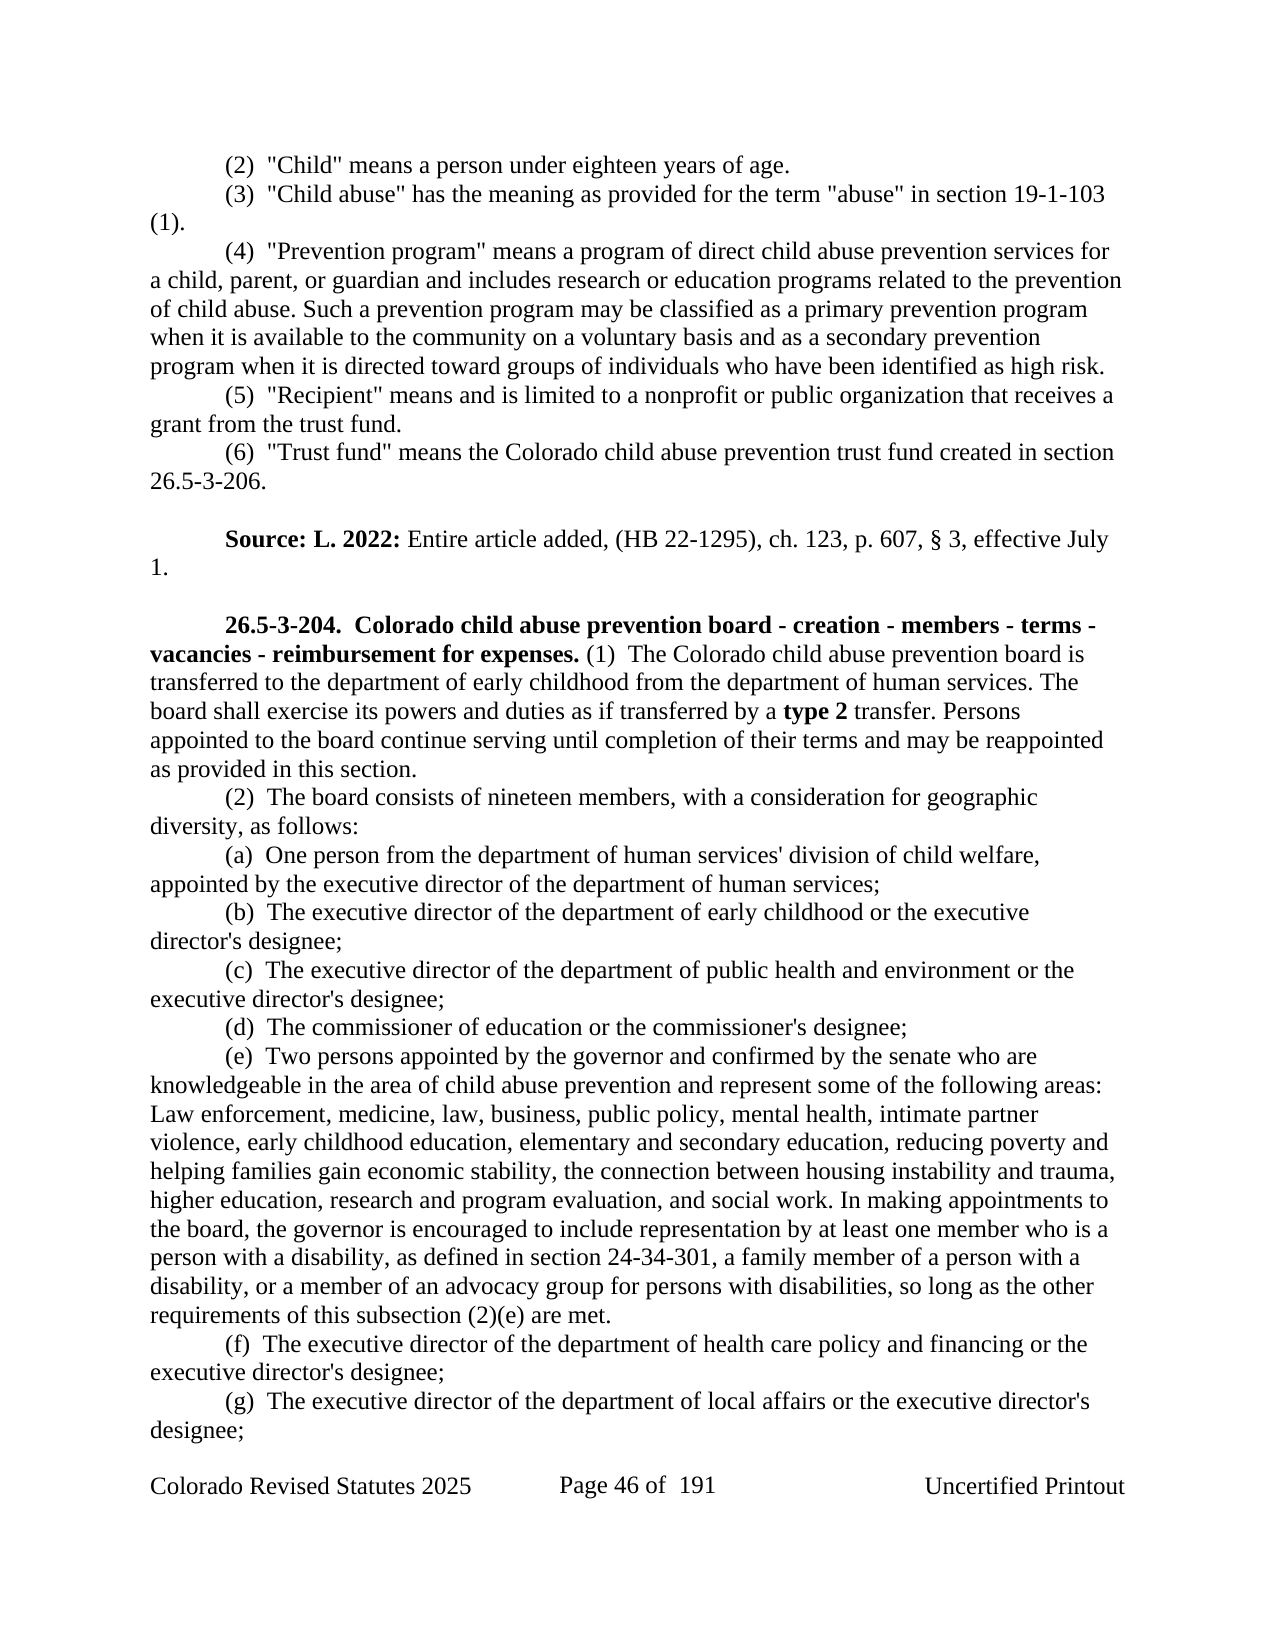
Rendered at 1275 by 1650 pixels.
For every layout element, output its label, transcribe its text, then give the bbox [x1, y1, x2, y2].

text (2) "Child" means a person under eighteen years of age. [150, 150, 1125, 179]
text (c) The executive director of the department of public health and environment or the executive director's designee; [150, 955, 1125, 1012]
text (5) "Recipient" means and is limited to a nonprofit or public organization that receives a grant from the trust fund. [150, 380, 1125, 437]
text (f) The executive director of the department of health care policy and financing or the executive director's designee; [150, 1329, 1125, 1386]
text (6) "Trust fund" means the Colorado child abuse prevention trust fund created in section 26.5-3-206. [150, 437, 1125, 495]
text (g) The executive director of the department of local affairs or the executive director's designee; [150, 1386, 1125, 1444]
text (4) "Prevention program" means a program of direct child abuse prevention services for a child, parent, or guardian and includes research or education programs related to the prevention of child abuse. Such a prevention program may be classified as a primary prevention program when it is available to the community on a voluntary basis and as a secondary prevention program when it is directed toward groups of individuals who have been identified as high risk. [150, 236, 1125, 380]
text (3) "Child abuse" has the meaning as provided for the term "abuse" in section 19-1-103 (1). [150, 179, 1125, 236]
text (e) Two persons appointed by the governor and confirmed by the senate who are knowledgeable in the area of child abuse prevention and represent some of the following areas: Law enforcement, medicine, law, business, public policy, mental health, intimate partner violence, early childhood education, elementary and secondary education, reducing poverty and helping families gain economic stability, the connection between housing instability and trauma, higher education, research and program evaluation, and social work. In making appointments to the board, the governor is encouraged to include representation by at least one member who is a person with a disability, as defined in section 24-34-301, a family member of a person with a disability, or a member of an advocacy group for persons with disabilities, so long as the other requirements of this subsection (2)(e) are met. [150, 1041, 1125, 1329]
text (b) The executive director of the department of early childhood or the executive director's designee; [150, 897, 1125, 955]
text Source: L. 2022: Entire article added, (HB 22-1295), ch. 123, p. 607, § 3, effective July 1. [150, 524, 1125, 581]
text 26.5-3-204. Colorado child abuse prevention board - creation - members - terms - vacancies - reimbursement for expenses. (1) The Colorado child abuse prevention board is transferred to the department of early childhood from the department of human services. The board shall exercise its powers and duties as if transferred by a type 2 transfer. Persons appointed to the board continue serving until completion of their terms and may be reappointed as provided in this section. [150, 610, 1125, 782]
text (d) The commissioner of education or the commissioner's designee; [150, 1012, 1125, 1041]
text (2) The board consists of nineteen members, with a consideration for geographic diversity, as follows: [150, 782, 1125, 840]
text (a) One person from the department of human services' division of child welfare, appointed by the executive director of the department of human services; [150, 840, 1125, 897]
